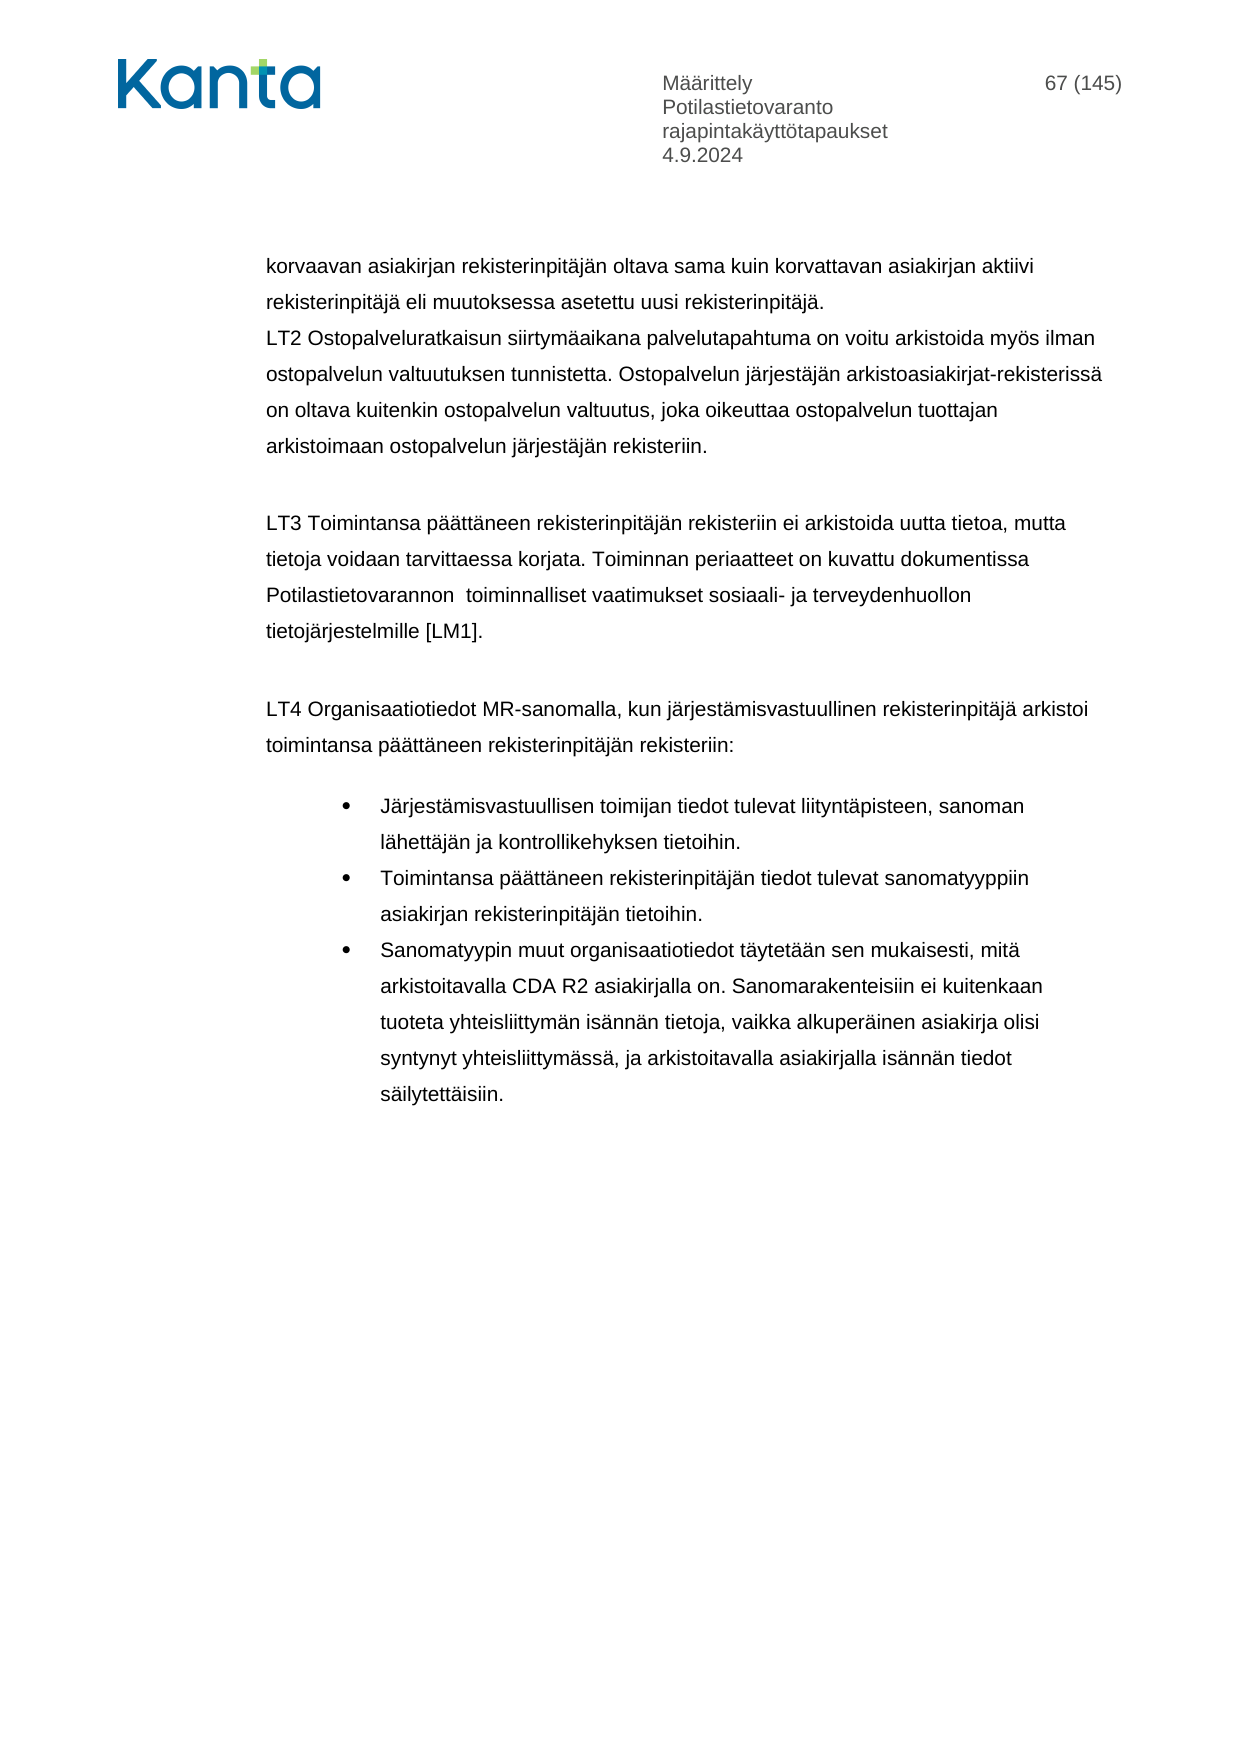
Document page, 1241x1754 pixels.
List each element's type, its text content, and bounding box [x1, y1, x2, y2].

list Sanomatyypin muut organisaatiotiedot täytetään sen mukaisesti, mitä arkistoitavalla CDA R2 asiakirjalla on. Sanomarakenteisiin ei kuitenkaan tuoteta yhteisliittymän isännän tietoja, vaikka alkuperäinen asiakirja olisi syntynyt yhteisliittymässä, ja arkistoitavalla asiakirjalla isännän tiedot säilytettäisiin. [343, 937, 1107, 1105]
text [266, 254, 1107, 314]
list Toimintansa päättäneen rekisterinpitäjän tiedot tulevat sanomatyyppiin asiakirjan rekisterinpitäjän tietoihin. [343, 866, 1107, 926]
text LT4 Organisaatiotiedot MR-sanomalla, kun järjestämisvastuullinen rekisterinpitäjä arkistoi toimintansa päättäneen rekisterinpitäjän rekisteriin: [266, 697, 1107, 757]
list Järjestämisvastuullisen toimijan tiedot tulevat liityntäpisteen, sanoman lähettäjän ja kontrollikehyksen tietoihin. [343, 793, 1107, 853]
picture [118, 59, 321, 109]
text LT3 Toimintansa päättäneen rekisterinpitäjän rekisteriin ei arkistoida uutta tietoa, mutta tietoja voidaan tarvittaessa korjata. Toiminnan periaatteet on kuvattu dokumentissa Potilastietovarannon toiminnalliset vaatimukset sosiaali- ja terveydenhuollon tietojärjestelmille [LM1]. [266, 511, 1107, 643]
text LT2 Ostopalveluratkaisun siirtymäaikana palvelutapahtuma on voitu arkistoida myös ilman ostopalvelun valtuutuksen tunnistetta. Ostopalvelun järjestäjän arkistoasiakirjat-rekisterissä on oltava kuitenkin ostopalvelun valtuutus, joka oikeuttaa ostopalvelun tuottajan arkistoimaan ostopalvelun järjestäjän rekisteriin. [266, 326, 1107, 458]
